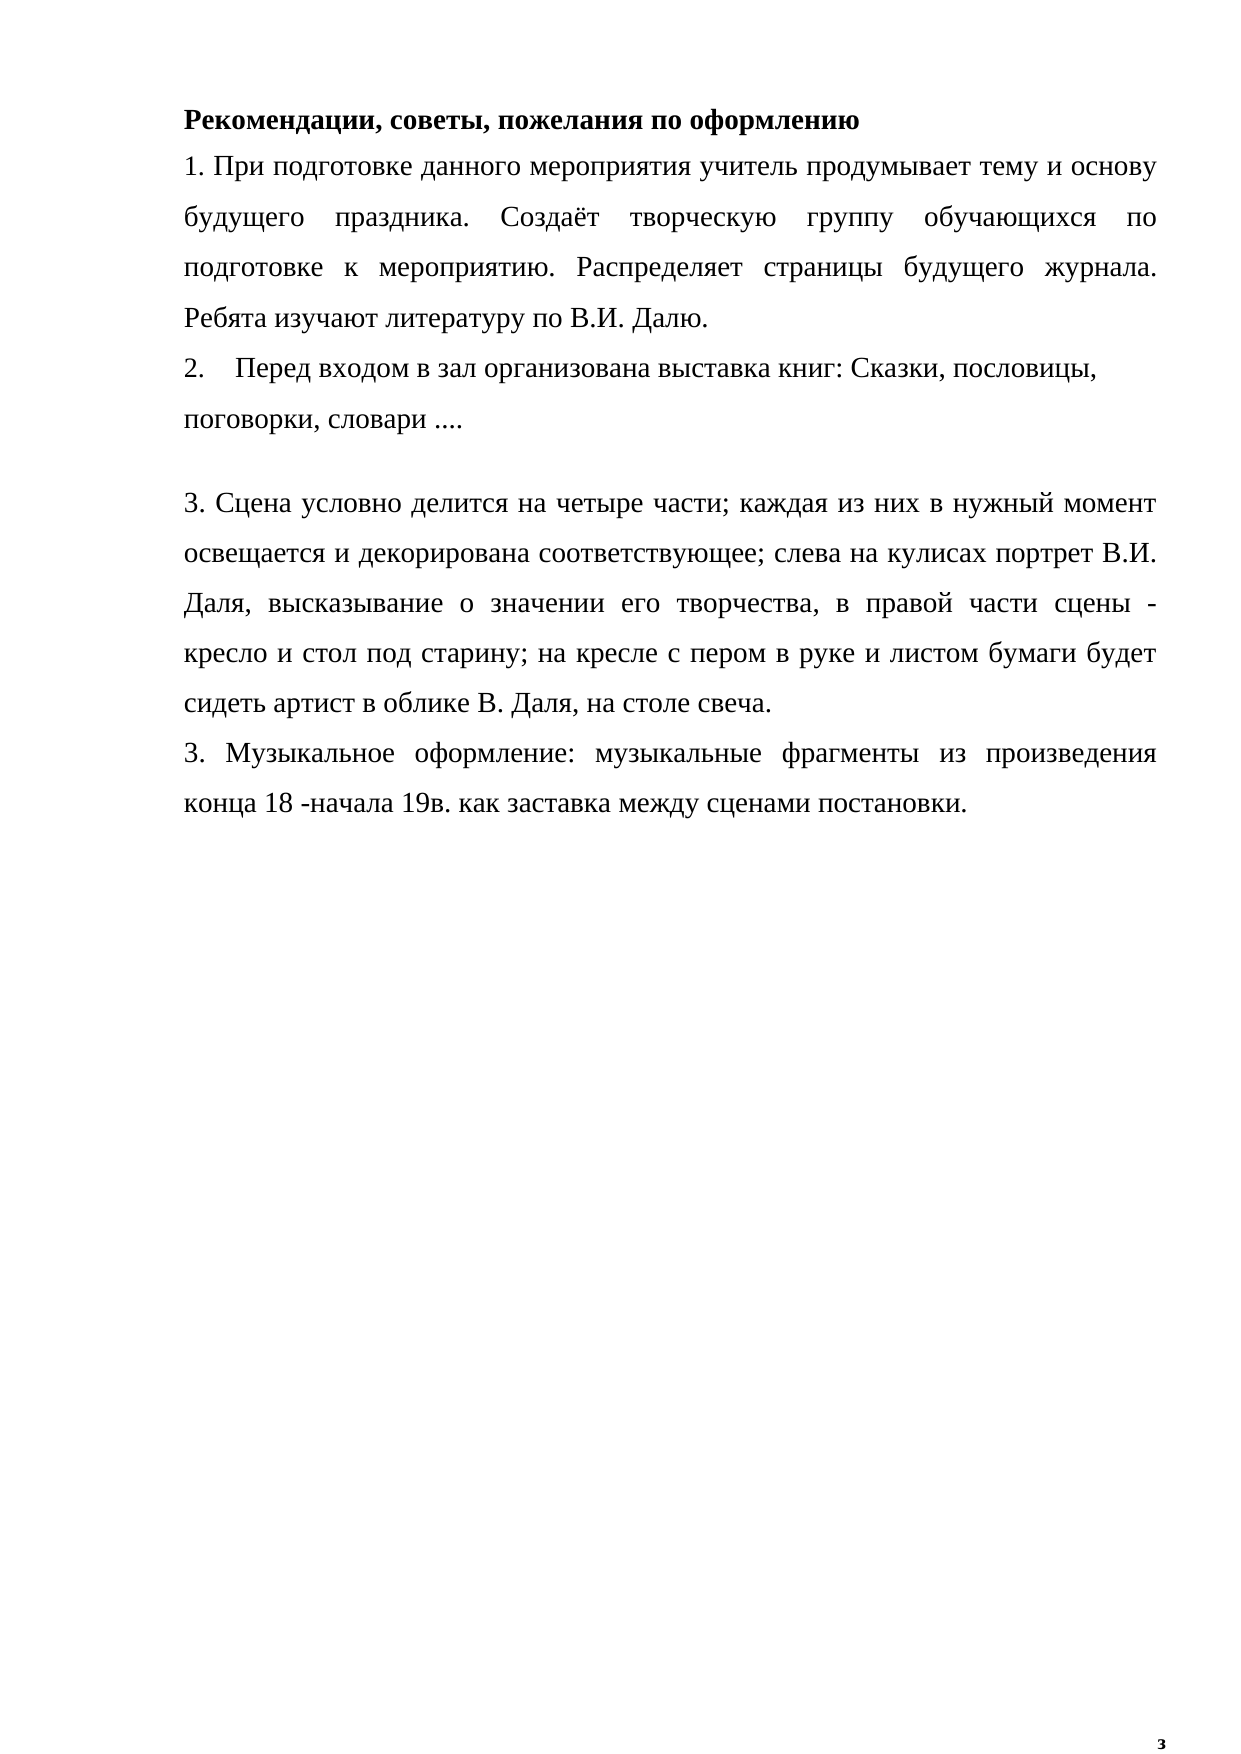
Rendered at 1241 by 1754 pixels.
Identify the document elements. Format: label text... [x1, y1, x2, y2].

text Рекомендации, советы, пожелания по оформлению [184, 107, 1160, 135]
list Перед входом в зал организована выставка книг: Сказки, пословицы, поговорки, словари .... [184, 337, 1158, 438]
list При подготовке данного мероприятия учитель продумывает тему и основу будущего праздника. Создаёт творческую группу обучающихся по подготовке к мероприятию. Распределяет страницы будущего журнала. Ребята изучают литературу по В.И. Далю. [184, 135, 1158, 337]
text 3. Музыкальное оформление: музыкальные фрагменты из произведения конца 18 -начала 19в. как заставка между сценами постановки. [184, 722, 1158, 822]
text 3. Сцена условно делится на четыре части; каждая из них в нужный момент освещается и декорирована соответствующее; слева на кулисах портрет В.И. Даля, высказывание о значении его творчества, в правой части сцены - кресло и стол под старину; на кресле с пером в руке и листом бумаги будет сидеть артист в облике В. Даля, на столе свеча. [184, 472, 1158, 722]
